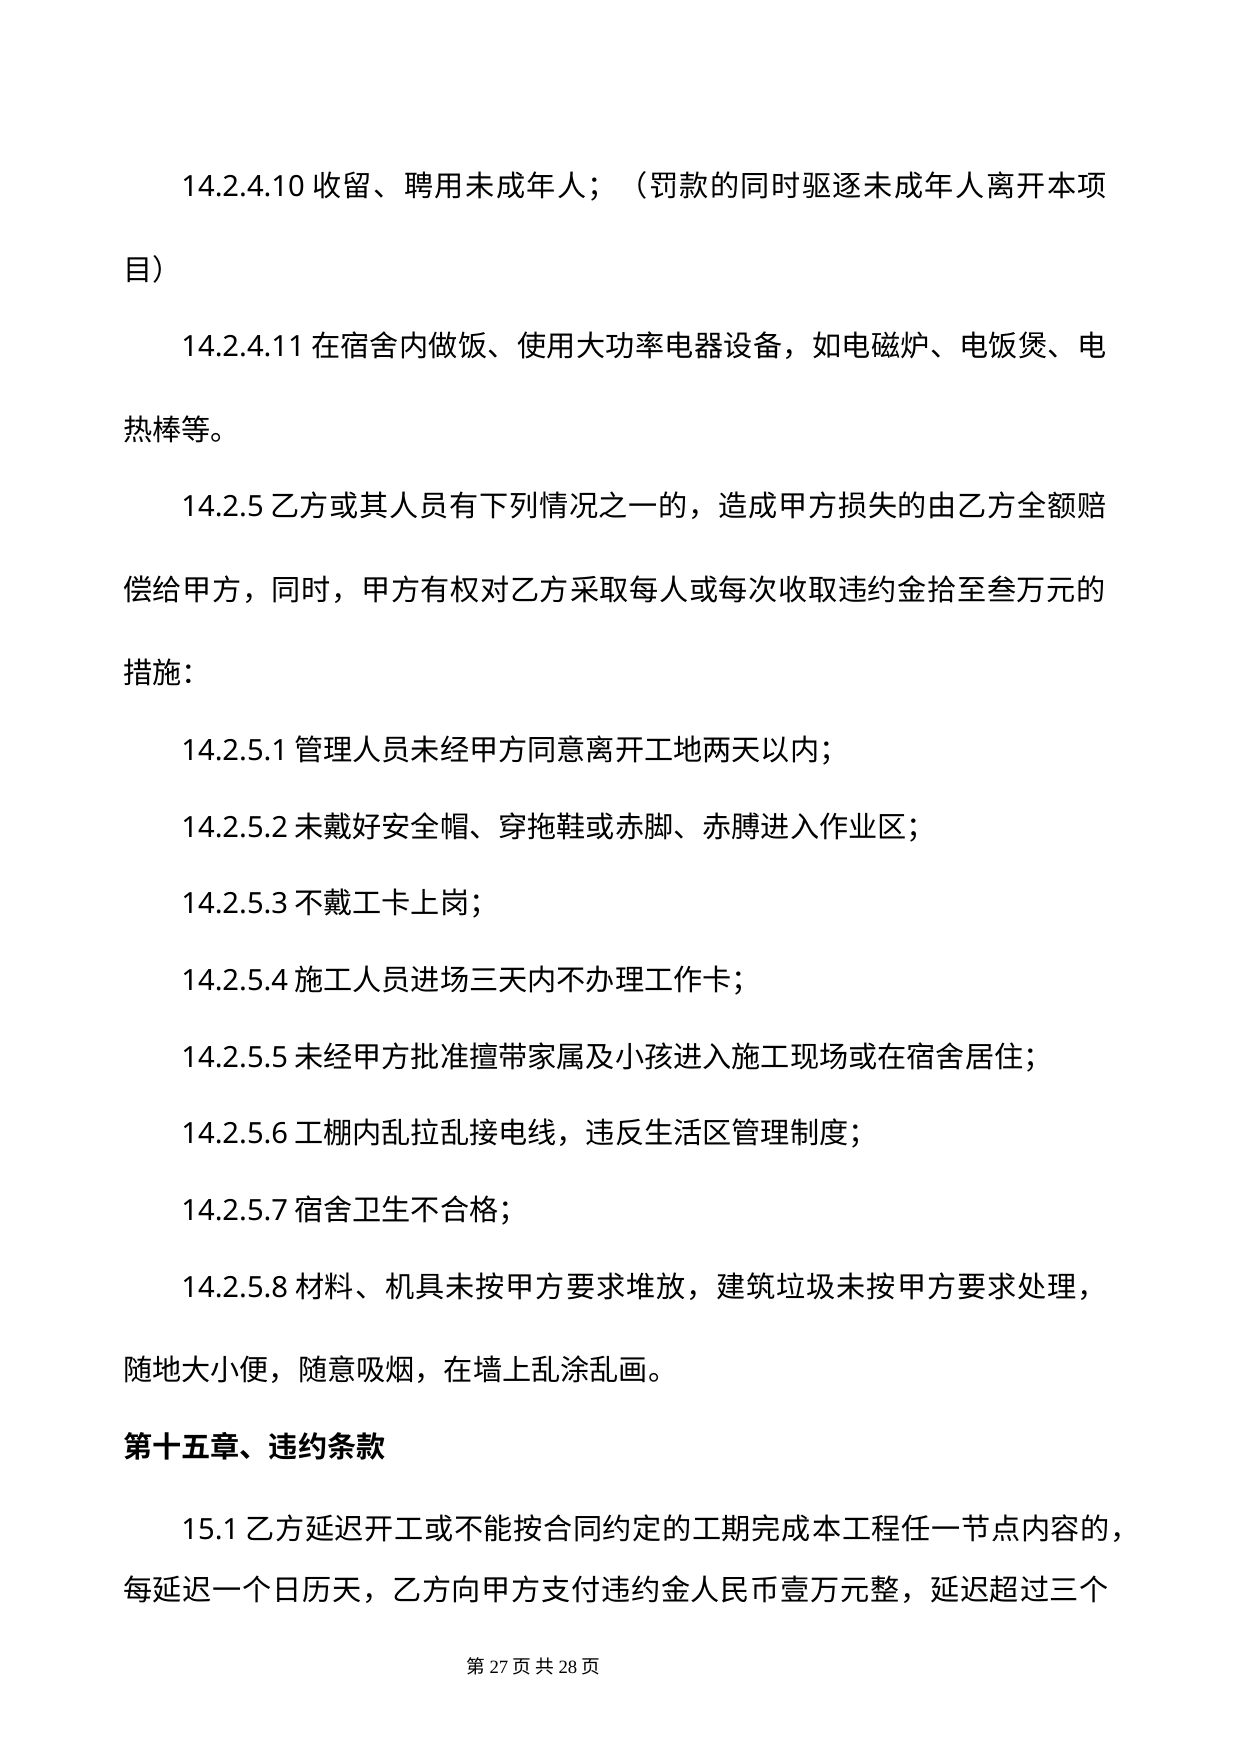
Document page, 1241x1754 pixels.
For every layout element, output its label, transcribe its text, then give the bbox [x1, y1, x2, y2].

text 14.2.5.2未戴好安全帽、穿拖鞋或赤脚、赤膊进入作业区； [123, 794, 1107, 855]
text 14.2.5乙方或其人员有下列情况之一的，造成甲方损失的由乙方全额赔偿给甲方，同时，甲方有权对乙方采取每人或每次收取违约金拾至叁万元的措施： [123, 473, 1107, 702]
text 14.2.4.10收留、聘用未成年人；（罚款的同时驱逐未成年人离开本项目） [123, 153, 1107, 298]
text 14.2.5.7宿舍卫生不合格； [123, 1177, 1107, 1238]
text 第十五章、违约条款 [123, 1414, 1110, 1475]
text 14.2.5.4施工人员进场三天内不办理工作卡； [123, 947, 1107, 1008]
text 14.2.5.5未经甲方批准擅带家属及小孩进入施工现场或在宿舍居住； [123, 1024, 1107, 1085]
text 14.2.5.3不戴工卡上岗； [123, 871, 1107, 932]
text 14.2.5.1管理人员未经甲方同意离开工地两天以内； [123, 717, 1107, 778]
text 14.2.4.11在宿舍内做饭、使用大功率电器设备，如电磁炉、电饭煲、电热棒等。 [123, 313, 1107, 458]
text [123, 1496, 1110, 1618]
text 14.2.5.8材料、机具未按甲方要求堆放，建筑垃圾未按甲方要求处理，随地大小便，随意吸烟，在墙上乱涂乱画。 [123, 1254, 1107, 1398]
text 14.2.5.6工棚内乱拉乱接电线，违反生活区管理制度； [123, 1101, 1107, 1162]
